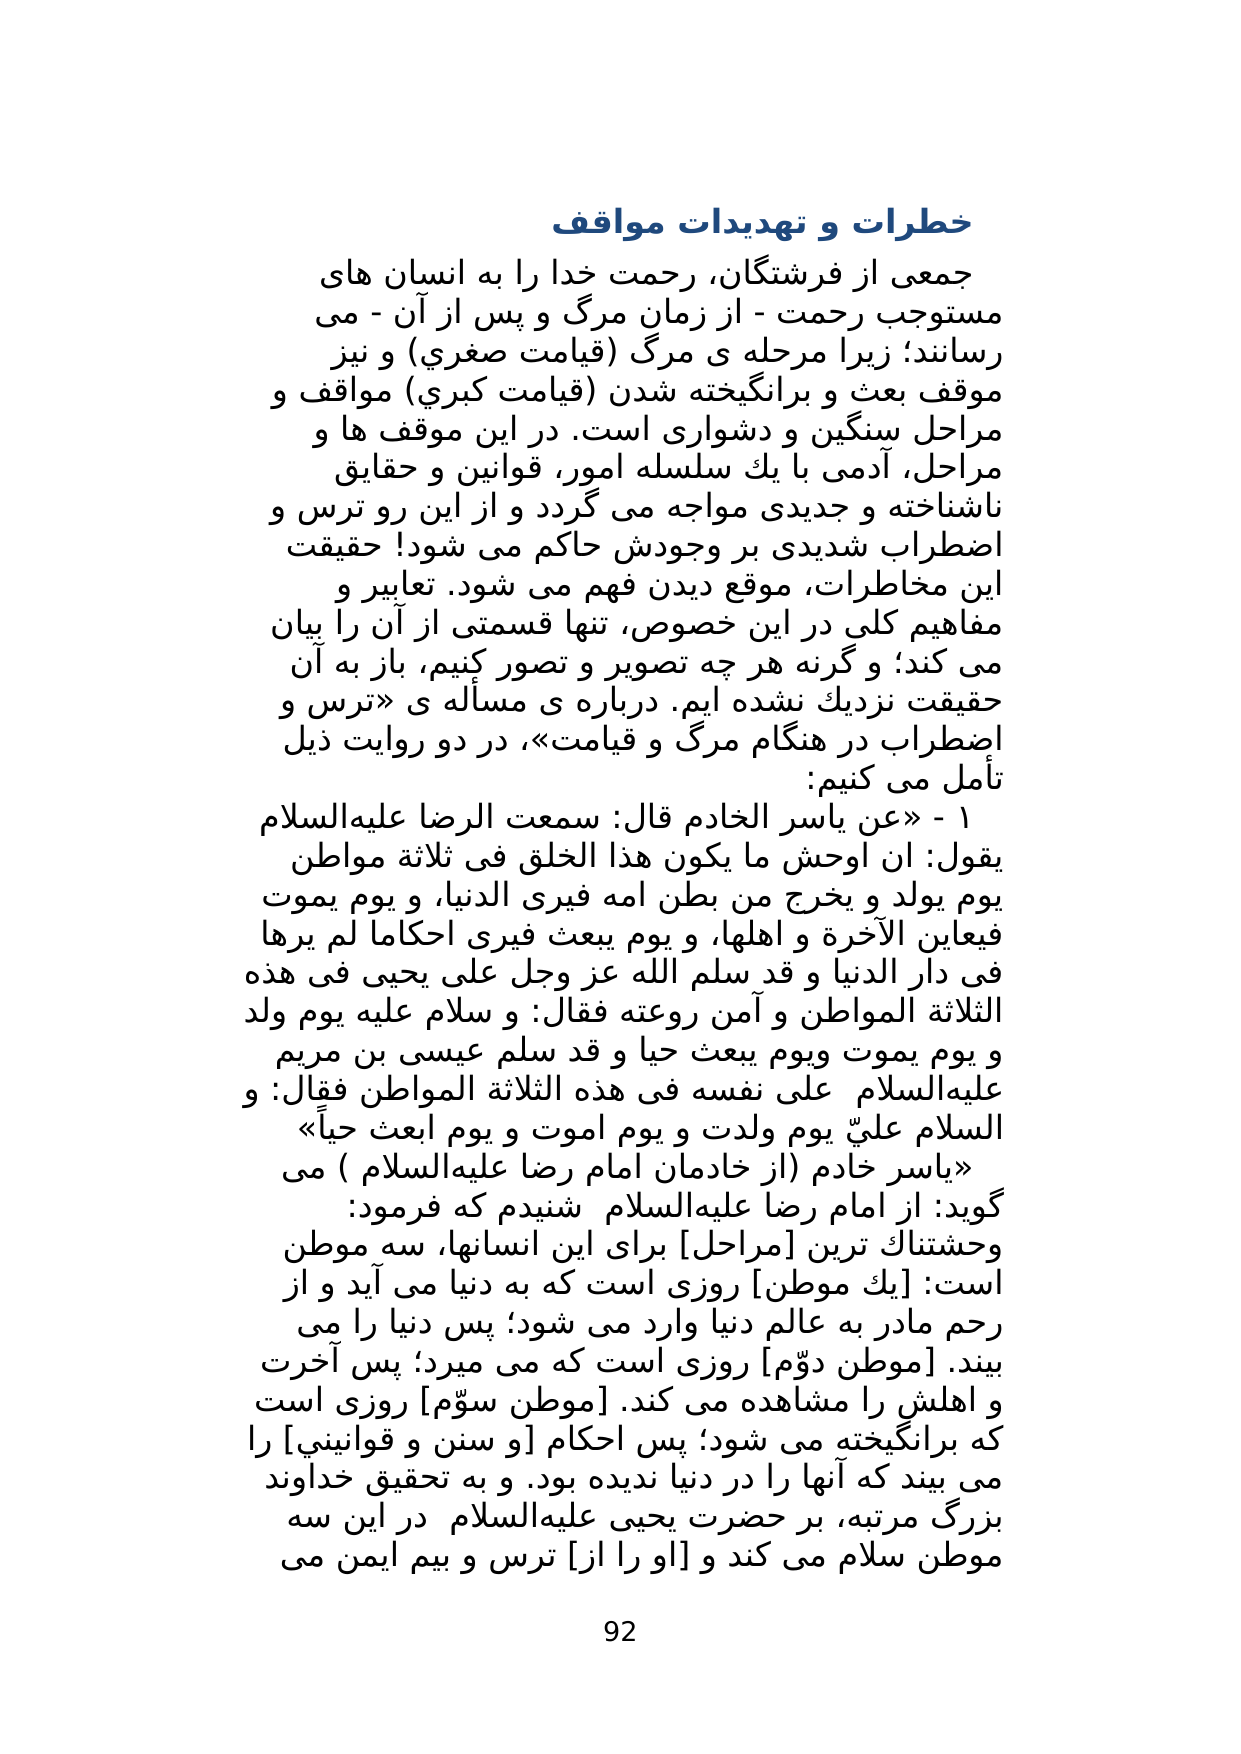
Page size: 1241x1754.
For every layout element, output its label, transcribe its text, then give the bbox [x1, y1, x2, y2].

text جمعى از فرشتگان، رحمت خدا را به انسان هاى مستوجب رحمت - از زمان مرگ و پس از آن - مى رسانند؛ زيرا مرحله ى مرگ (قيامت صغري) و نيز موقف بعث و برانگيخته شدن (قيامت كبري) مواقف و مراحل سنگين و دشوارى است. در اين موقف ها و مراحل، آدمى با يك سلسله امور، قوانين و حقايق ناشناخته و جديدى مواجه مى گردد و از اين رو ترس و اضطراب شديدى بر وجودش حاكم مى شود! حقيقت اين مخاطرات، موقع ديدن فهم مى شود. تعابير و مفاهيم كلى در اين خصوص، تنها قسمتى از آن را بيان مى كند؛ و گرنه هر چه تصوير و تصور كنيم، باز به آن حقيقت نزديك نشده ايم. درباره ى مسأله ى «ترس و اضطراب در هنگام مرگ و قيامت»، در دو روايت ذيل تأمل مى كنيم: [236, 253, 1004, 797]
subtitle خطرات و تهديدات مواقف [236, 202, 1004, 241]
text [236, 1147, 1004, 1574]
text ١ - «عن ياسر الخادم قال: سمعت الرضا عليه‌السلام يقول: ان اوحش ما يكون هذا الخلق فى ثلاثة مواطن يوم يولد و يخرج من بطن امه فيرى الدنيا، و يوم يموت فيعاين الآخرة و اهلها، و يوم يبعث فيرى احكاما لم يرها فى دار الدنيا و قد سلم الله عز وجل على يحيى فى هذه الثلاثة المواطن و آمن روعته فقال: و سلام عليه يوم ولد و يوم يموت ويوم يبعث حيا و قد سلم عيسى بن مريم عليه‌السلام على نفسه فى هذه الثلاثة المواطن فقال: و السلام عليّ يوم ولدت و يوم اموت و يوم ابعث حياً» [236, 797, 1004, 1147]
